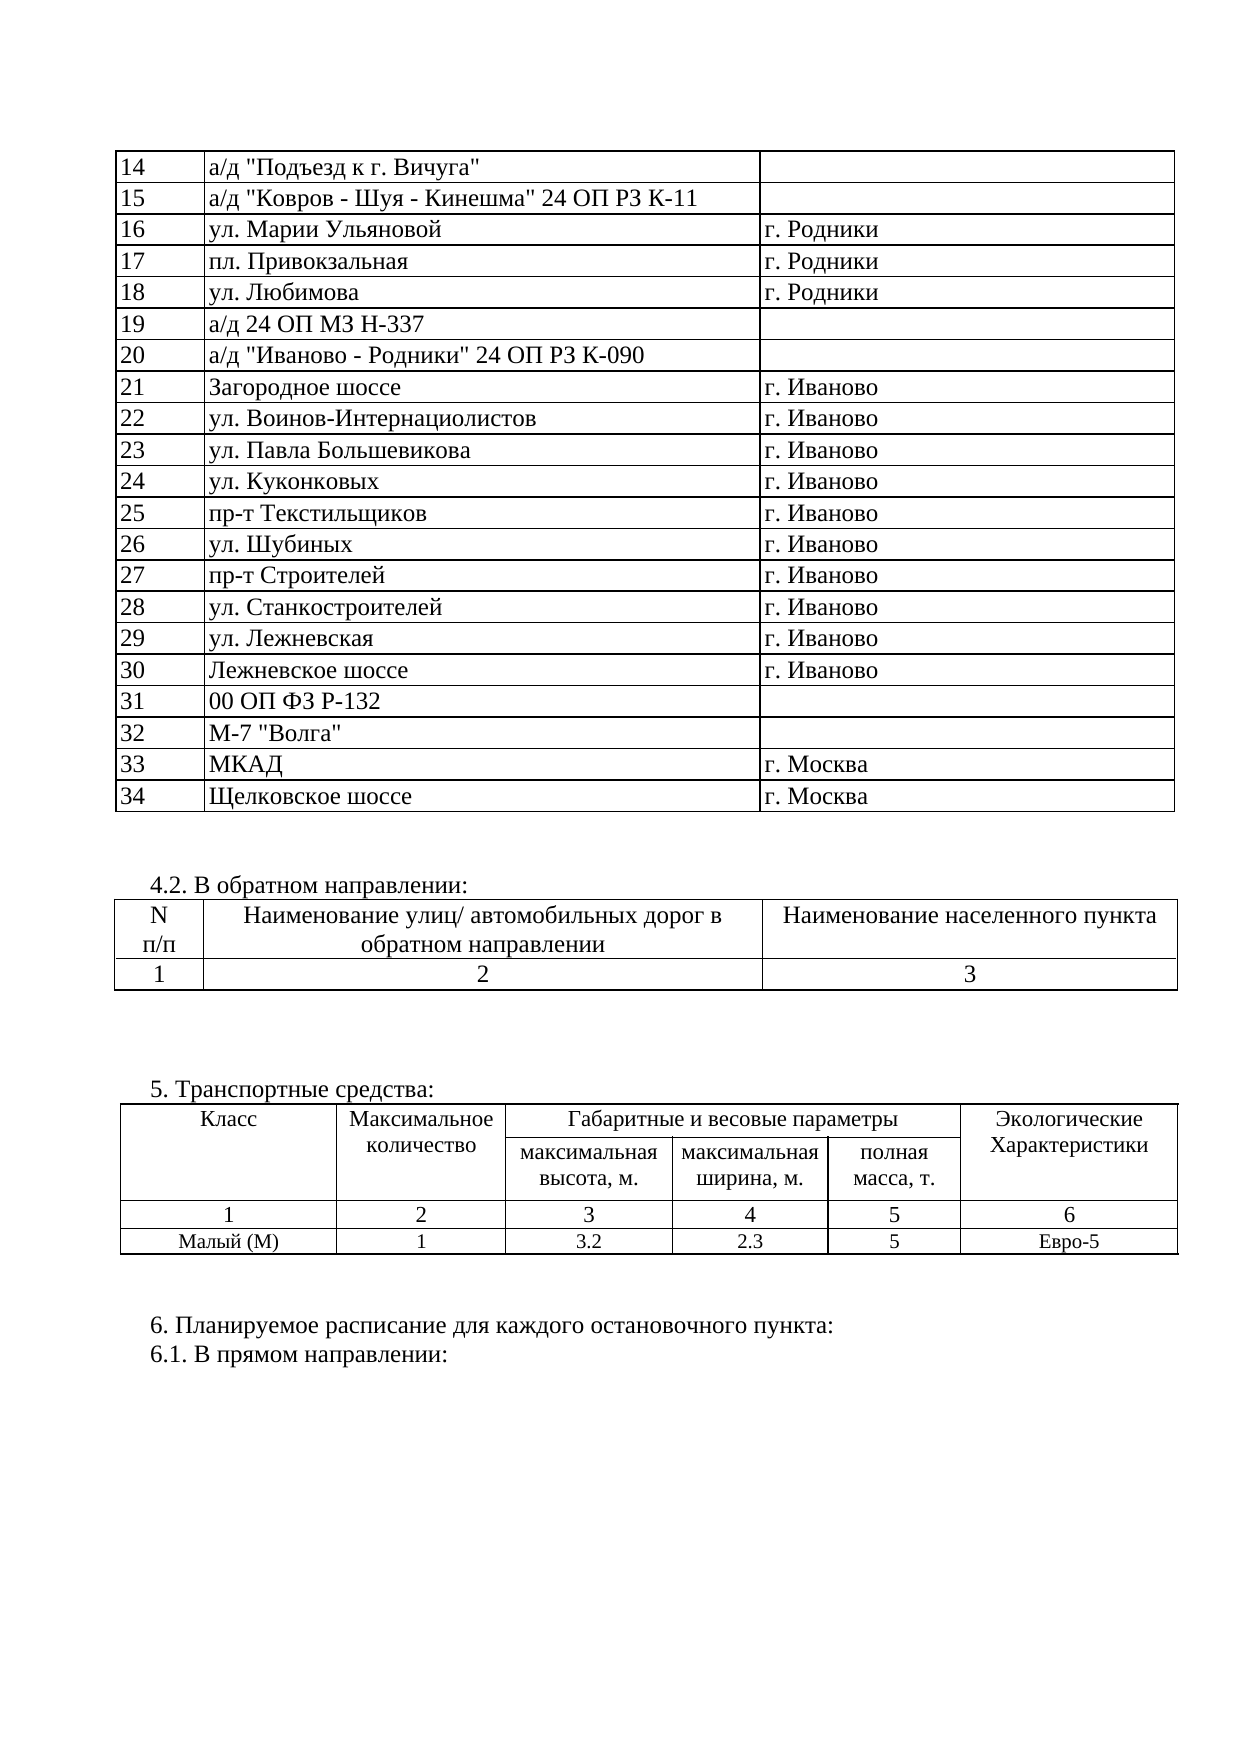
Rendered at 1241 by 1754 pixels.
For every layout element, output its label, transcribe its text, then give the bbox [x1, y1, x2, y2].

table_header Наименование улиц/ автомобильных дорог в обратном направлении [204, 900, 762, 957]
table_cell г. Родники [761, 277, 1174, 307]
table_header Габаритные и весовые параметры [506, 1105, 960, 1136]
table_cell ул. Куконковых [205, 466, 759, 496]
text 6. Планируемое расписание для каждого остановочного пункта: [150, 1310, 1090, 1339]
table_header Экологические Характеристики [961, 1105, 1177, 1200]
table_cell г. Иваново [761, 498, 1174, 527]
table_cell 2.3 [673, 1229, 827, 1253]
table_cell [761, 152, 1174, 181]
table_cell [761, 718, 1174, 748]
table_cell г. Иваново [761, 372, 1174, 402]
table_header Максимальное количество [337, 1105, 505, 1200]
table_cell [761, 686, 1174, 716]
table_cell 25 [117, 498, 204, 527]
table_cell а/д "Иваново - Родники" 24 ОП РЗ К-090 [205, 340, 759, 370]
table_cell МКАД [205, 749, 759, 779]
table_cell а/д 24 ОП МЗ Н-337 [205, 309, 759, 339]
table_cell 24 [117, 466, 204, 496]
table_cell 18 [117, 277, 204, 307]
table_cell 23 [117, 435, 204, 464]
table_cell ул. Станкостроителей [205, 592, 759, 622]
table_cell 33 [117, 749, 204, 779]
table_header N п/п [115, 900, 203, 957]
table_cell [761, 340, 1174, 370]
table_cell ул. Лежневская [205, 623, 759, 653]
table_cell [761, 309, 1174, 339]
table_cell 28 [117, 592, 204, 622]
table_cell Малый (М) [121, 1229, 336, 1253]
table_cell М-7 "Волга" [205, 718, 759, 748]
table_cell 16 [117, 215, 204, 244]
table_cell 1 [115, 959, 203, 989]
table_cell г. Иваново [761, 466, 1174, 496]
table_cell [761, 183, 1174, 213]
table_cell Евро-5 [961, 1229, 1177, 1253]
table_cell 6 [961, 1201, 1177, 1228]
table_cell ул. Павла Большевикова [205, 435, 759, 464]
table_header Наименование населенного пункта [763, 900, 1177, 957]
table_cell 2 [337, 1201, 505, 1228]
table_cell 3.2 [506, 1229, 672, 1253]
text 6.1. В прямом направлении: [150, 1339, 1090, 1367]
table_cell 00 ОП ФЗ Р-132 [205, 686, 759, 716]
table_cell 3 [506, 1201, 672, 1228]
text 5. Транспортные средства: [150, 1074, 1090, 1103]
table_cell г. Москва [761, 781, 1174, 811]
table_cell г. Иваново [761, 529, 1174, 559]
table_cell 14 [117, 152, 204, 181]
table_cell ул. Марии Ульяновой [205, 215, 759, 244]
table_cell 27 [117, 561, 204, 590]
table_cell полная масса, т. [829, 1138, 960, 1200]
table_cell г. Иваново [761, 435, 1174, 464]
table_cell Лежневское шоссе [205, 655, 759, 685]
table_cell г. Иваново [761, 592, 1174, 622]
table_cell г. Родники [761, 246, 1174, 276]
table_cell 30 [117, 655, 204, 685]
table_cell пр-т Строителей [205, 561, 759, 590]
table_cell максимальная ширина, м. [673, 1138, 827, 1200]
table_cell 1 [121, 1201, 336, 1228]
table_cell а/д "Подъезд к г. Вичуга" [205, 152, 759, 181]
table_cell 34 [117, 781, 204, 811]
table_cell 20 [117, 340, 204, 370]
table_cell Щелковское шоссе [205, 781, 759, 811]
table_cell пл. Привокзальная [205, 246, 759, 276]
table_cell 4 [673, 1201, 827, 1228]
table_cell 26 [117, 529, 204, 559]
table_cell г. Иваново [761, 655, 1174, 685]
text 4.2. В обратном направлении: [150, 870, 1090, 898]
table_cell 31 [117, 686, 204, 716]
table_cell ул. Воинов-Интернациолистов [205, 403, 759, 433]
table_cell 32 [117, 718, 204, 748]
table_cell 19 [117, 309, 204, 339]
table_cell г. Родники [761, 215, 1174, 244]
table_cell 17 [117, 246, 204, 276]
table_cell г. Иваново [761, 403, 1174, 433]
table_cell Загородное шоссе [205, 372, 759, 402]
table_cell максимальная высота, м. [506, 1138, 672, 1200]
table_cell 5 [829, 1229, 960, 1253]
table_cell 21 [117, 372, 204, 402]
table_cell г. Иваново [761, 561, 1174, 590]
table_cell 1 [337, 1229, 505, 1253]
table_cell г. Москва [761, 749, 1174, 779]
table_cell 29 [117, 623, 204, 653]
table_cell 22 [117, 403, 204, 433]
table_cell пр-т Текстильщиков [205, 498, 759, 527]
table_cell 2 [204, 959, 762, 989]
table_cell ул. Любимова [205, 277, 759, 307]
table_cell 5 [829, 1201, 960, 1228]
table_cell а/д "Ковров - Шуя - Кинешма" 24 ОП РЗ К-11 [205, 183, 759, 213]
table_cell 3 [763, 958, 1177, 989]
table_cell ул. Шубиных [205, 529, 759, 559]
table_cell 15 [117, 183, 204, 213]
table_header Класс [121, 1105, 336, 1200]
table_cell г. Иваново [761, 623, 1174, 653]
